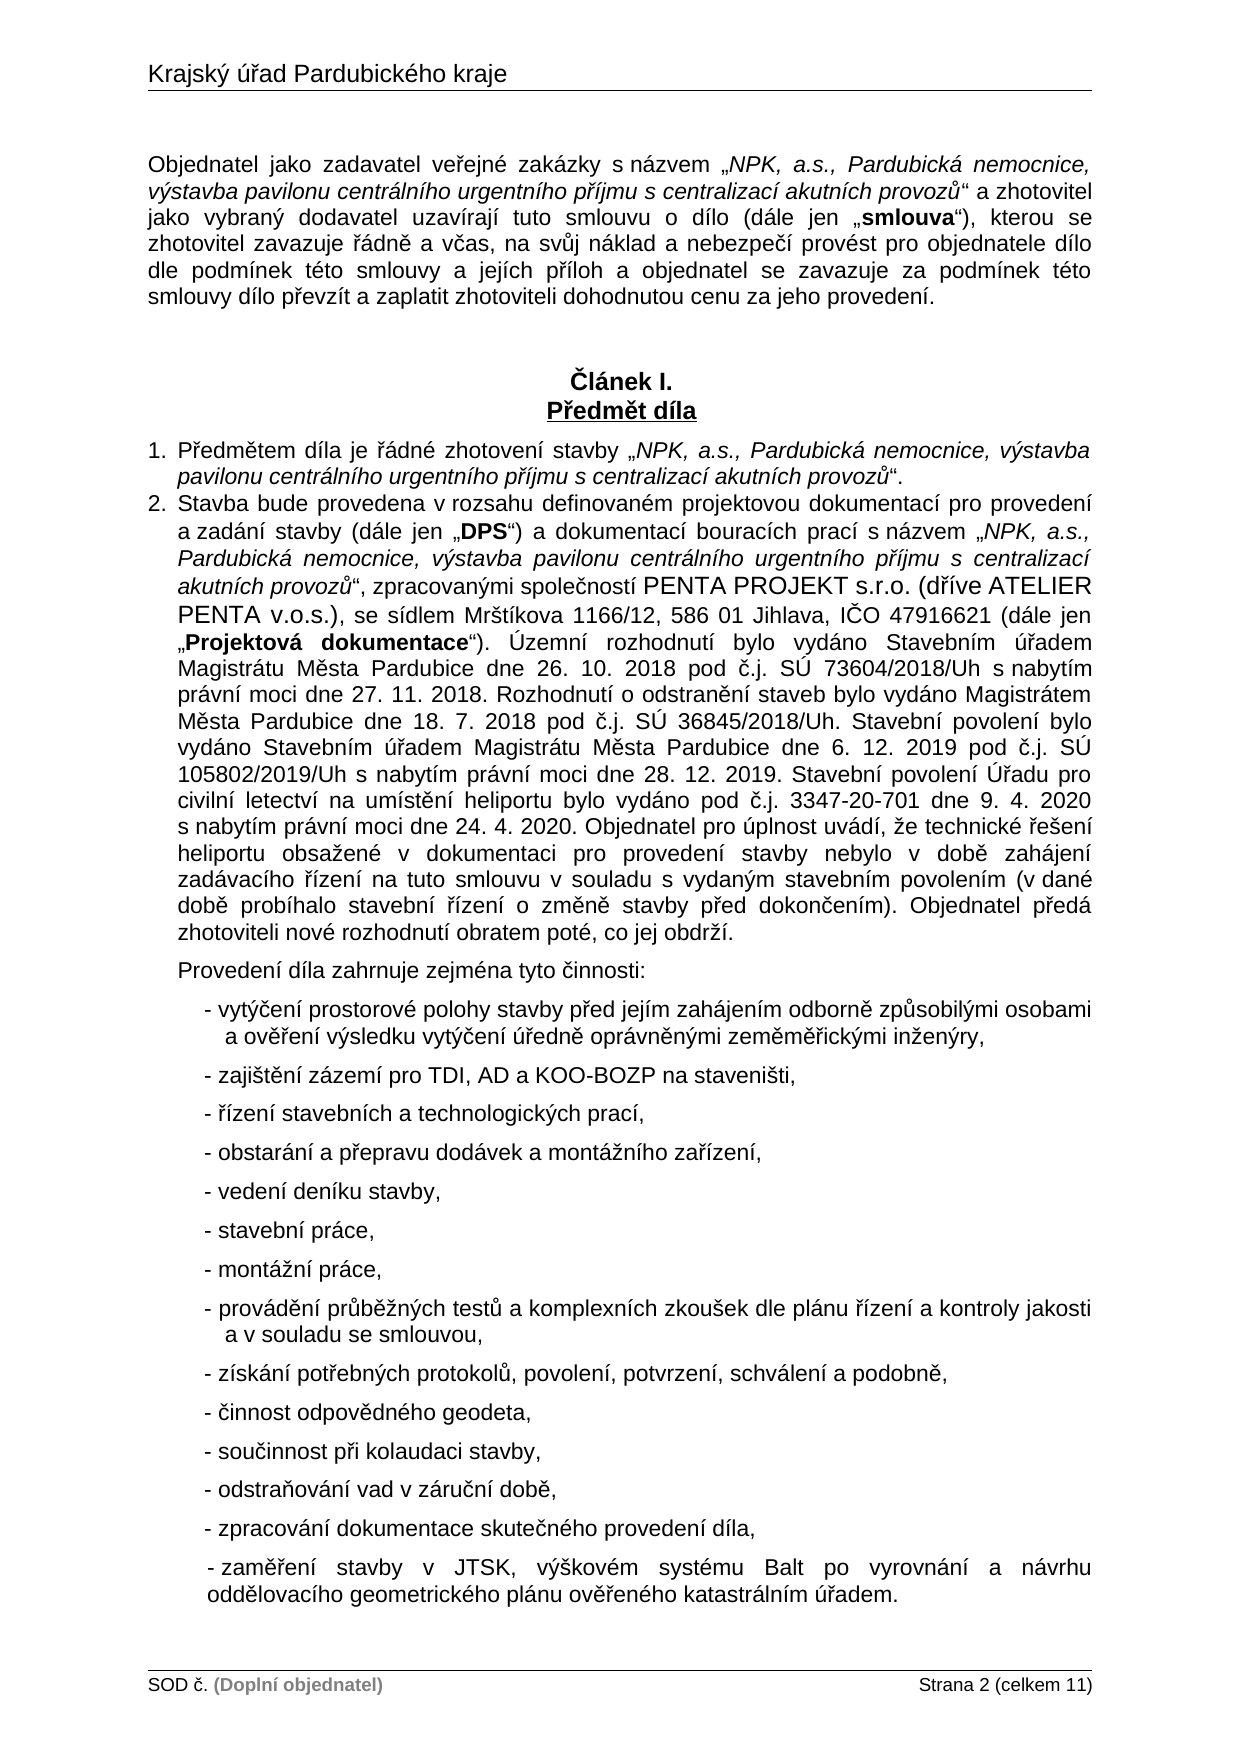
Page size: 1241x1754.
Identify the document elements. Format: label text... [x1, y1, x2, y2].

text - vytýčení prostorové polohy stavby před jejím zahájením odborně způsobilými osobami a ověření výsledku vytýčení úředně oprávněnými zeměměřickými inženýry, [148, 996, 1092, 1049]
text - obstarání a přepravu dodávek a montážního zařízení, [148, 1139, 1092, 1166]
text 1. Předmětem díla je řádné zhotovení stavby „NPK, a.s., Pardubická nemocnice, výstavba pavilonu centrálního urgentního příjmu s centralizací akutních provozů“. [148, 437, 1092, 490]
text Objednatel jako zadavatel veřejné zakázky s názvem „NPK, a.s., Pardubická nemocnice, výstavba pavilonu centrálního urgentního příjmu s centralizací akutních provozů“ a zhotovitel jako vybraný dodavatel uzavírají tuto smlouvu o dílo (dále jen „smlouva“), kterou se zhotovitel zavazuje řádně a včas, na svůj náklad a nebezpečí provést pro objednatele dílo dle podmínek této smlouvy a jejích příloh a objednatel se zavazuje za podmínek této smlouvy dílo převzít a zaplatit zhotoviteli dohodnutou cenu za jeho provedení. [148, 151, 1092, 309]
subtitle Předmět díla [148, 396, 1095, 424]
text - získání potřebných protokolů, povolení, potvrzení, schválení a podobně, [148, 1360, 1092, 1386]
text - zaměření stavby v JTSK, výškovém systému Balt po vyrovnání a návrhu oddělovacího geometrického plánu ověřeného katastrálním úřadem. [148, 1554, 1092, 1607]
text - provádění průběžných testů a komplexních zkoušek dle plánu řízení a kontroly jakosti a v souladu se smlouvou, [148, 1295, 1092, 1347]
text - montážní práce, [148, 1256, 1092, 1282]
text - součinnost při kolaudaci stavby, [148, 1438, 1092, 1464]
text 2. Stavba bude provedena v rozsahu definovaném projektovou dokumentací pro provedení a zadání stavby (dále jen „DPS“) a dokumentací bouracích prací s názvem „NPK, a.s., Pardubická nemocnice, výstavba pavilonu centrálního urgentního příjmu s centralizací akutních provozů“, zpracovanými společností PENTA PROJEKT s.r.o. (dříve ATELIER PENTA v.o.s.), se sídlem Mrštíkova 1166/12, 586 01 Jihlava, IČO 47916621 (dále jen „Projektová dokumentace“). Územní rozhodnutí bylo vydáno Stavebním úřadem Magistrátu Města Pardubice dne 26. 10. 2018 pod č.j. SÚ 73604/2018/Uh s nabytím právní moci dne 27. 11. 2018. Rozhodnutí o odstranění staveb bylo vydáno Magistrátem Města Pardubice dne 18. 7. 2018 pod č.j. SÚ 36845/2018/Uh. Stavební povolení bylo vydáno Stavebním úřadem Magistrátu Města Pardubice dne 6. 12. 2019 pod č.j. SÚ 105802/2019/Uh s nabytím právní moci dne 28. 12. 2019. Stavební povolení Úřadu pro civilní letectví na umístění heliportu bylo vydáno pod č.j. 3347-20-701 dne 9. 4. 2020 s nabytím právní moci dne 24. 4. 2020. Objednatel pro úplnost uvádí, že technické řešení heliportu obsažené v dokumentaci pro provedení stavby nebylo v době zahájení zadávacího řízení na tuto smlouvu v souladu s vydaným stavebním povolením (v dané době probíhalo stavební řízení o změně stavby před dokončením). Objednatel předá zhotoviteli nové rozhodnutí obratem poté, co jej obdrží. [148, 490, 1092, 945]
text - odstraňování vad v záruční době, [148, 1476, 1092, 1503]
text - stavební práce, [148, 1217, 1092, 1243]
text - činnost odpovědného geodeta, [148, 1399, 1092, 1425]
text Provedení díla zahrnuje zejména tyto činnosti: [148, 957, 1092, 984]
text - řízení stavebních a technologických prací, [148, 1100, 1092, 1127]
text - zpracování dokumentace skutečného provedení díla, [148, 1515, 1092, 1542]
text Článek I. [148, 367, 1095, 396]
text - vedení deníku stavby, [148, 1178, 1092, 1204]
text - zajištění zázemí pro TDI, AD a KOO-BOZP na staveništi, [148, 1062, 1092, 1088]
